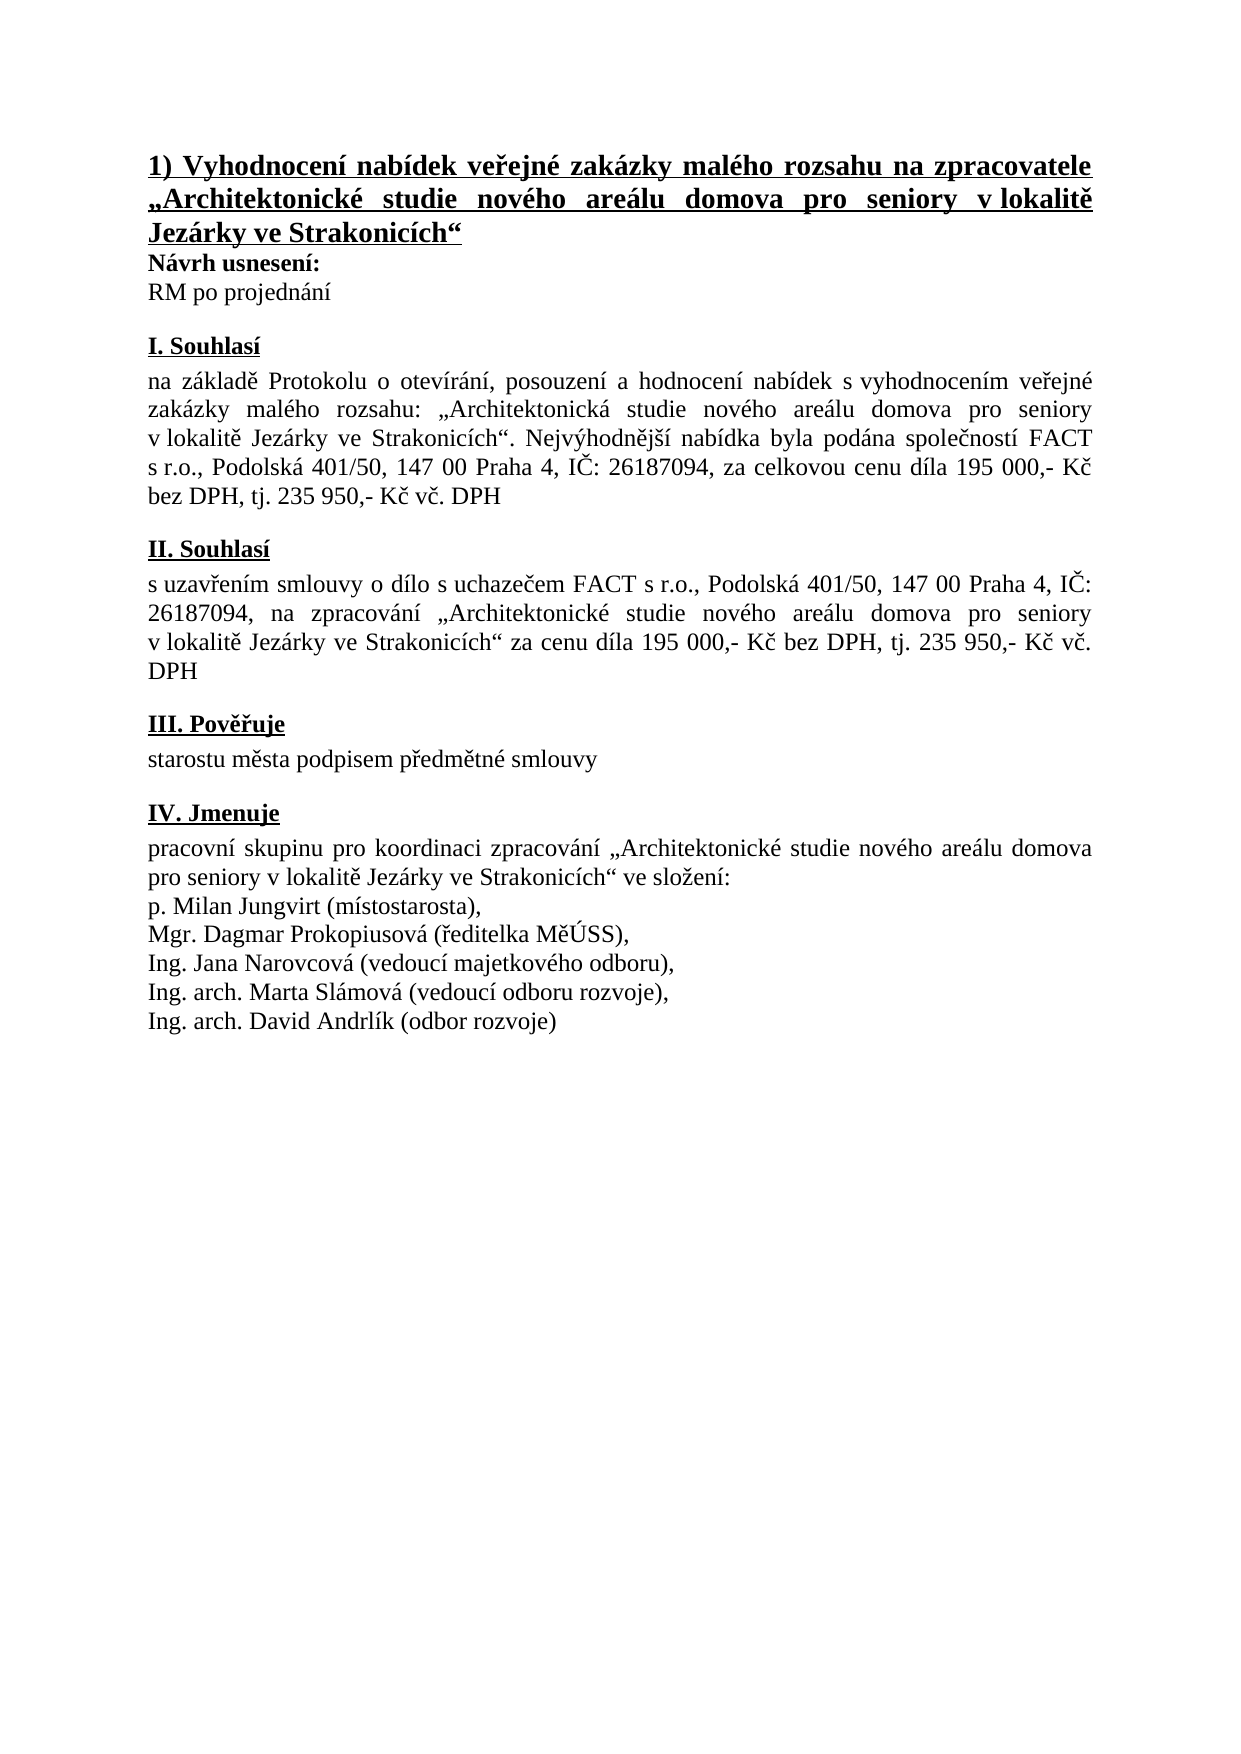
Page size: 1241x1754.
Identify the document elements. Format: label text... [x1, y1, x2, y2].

text RM po projednání [148, 277, 1093, 306]
text Ing. Jana Narovcová (vedoucí majetkového odboru), [148, 948, 1093, 977]
subtitle I. Souhlasí [148, 331, 1093, 359]
text na základě Protokolu o otevírání, posouzení a hodnocení nabídek s vyhodnocením veřejné zakázky malého rozsahu: „Architektonická studie nového areálu domova pro seniory v lokalitě Jezárky ve Strakonicích“. Nejvýhodnější nabídka byla podána společností FACT s r.o., Podolská 401/50, 147 00 Praha 4, IČ: 26187094, za celkovou cenu díla 195 000,- Kč bez DPH, tj. 235 950,- Kč vč. DPH [148, 366, 1093, 509]
text Mgr. Dagmar Prokopiusová (ředitelka MěÚSS), [148, 919, 1093, 948]
text Ing. arch. David Andrlík (odbor rozvoje) [148, 1006, 1093, 1034]
subtitle 1) Vyhodnocení nabídek veřejné zakázky malého rozsahu na zpracovatele „Architektonické studie nového areálu domova pro seniory v lokalitě Jezárky ve Strakonicích“ [148, 178, 1093, 210]
subtitle 1) Vyhodnocení nabídek veřejné zakázky malého rozsahu na zpracovatele „Architektonické studie nového areálu domova pro seniory v lokalitě Jezárky ve Strakonicích“ [148, 212, 1093, 248]
text Ing. arch. Marta Slámová (vedoucí odboru rozvoje), [148, 977, 1093, 1006]
subtitle 1) Vyhodnocení nabídek veřejné zakázky malého rozsahu na zpracovatele „Architektonické studie nového areálu domova pro seniory v lokalitě Jezárky ve Strakonicích“ [148, 148, 1093, 177]
text pracovní skupinu pro koordinaci zpracování „Architektonické studie nového areálu domova pro seniory v lokalitě Jezárky ve Strakonicích“ ve složení: [148, 833, 1093, 891]
subtitle IV. Jmenuje [148, 798, 1093, 827]
text Návrh usnesení: [148, 248, 1093, 277]
text starostu města podpisem předmětné smlouvy [148, 744, 1093, 773]
text p. Milan Jungvirt (místostarosta), [148, 891, 1093, 919]
subtitle II. Souhlasí [148, 534, 1093, 563]
subtitle III. Pověřuje [148, 709, 1093, 738]
text s uzavřením smlouvy o dílo s uchazečem FACT s r.o., Podolská 401/50, 147 00 Praha 4, IČ: 26187094, na zpracování „Architektonické studie nového areálu domova pro seniory v lokalitě Jezárky ve Strakonicích“ za cenu díla 195 000,- Kč bez DPH, tj. 235 950,- Kč vč. DPH [148, 569, 1093, 684]
